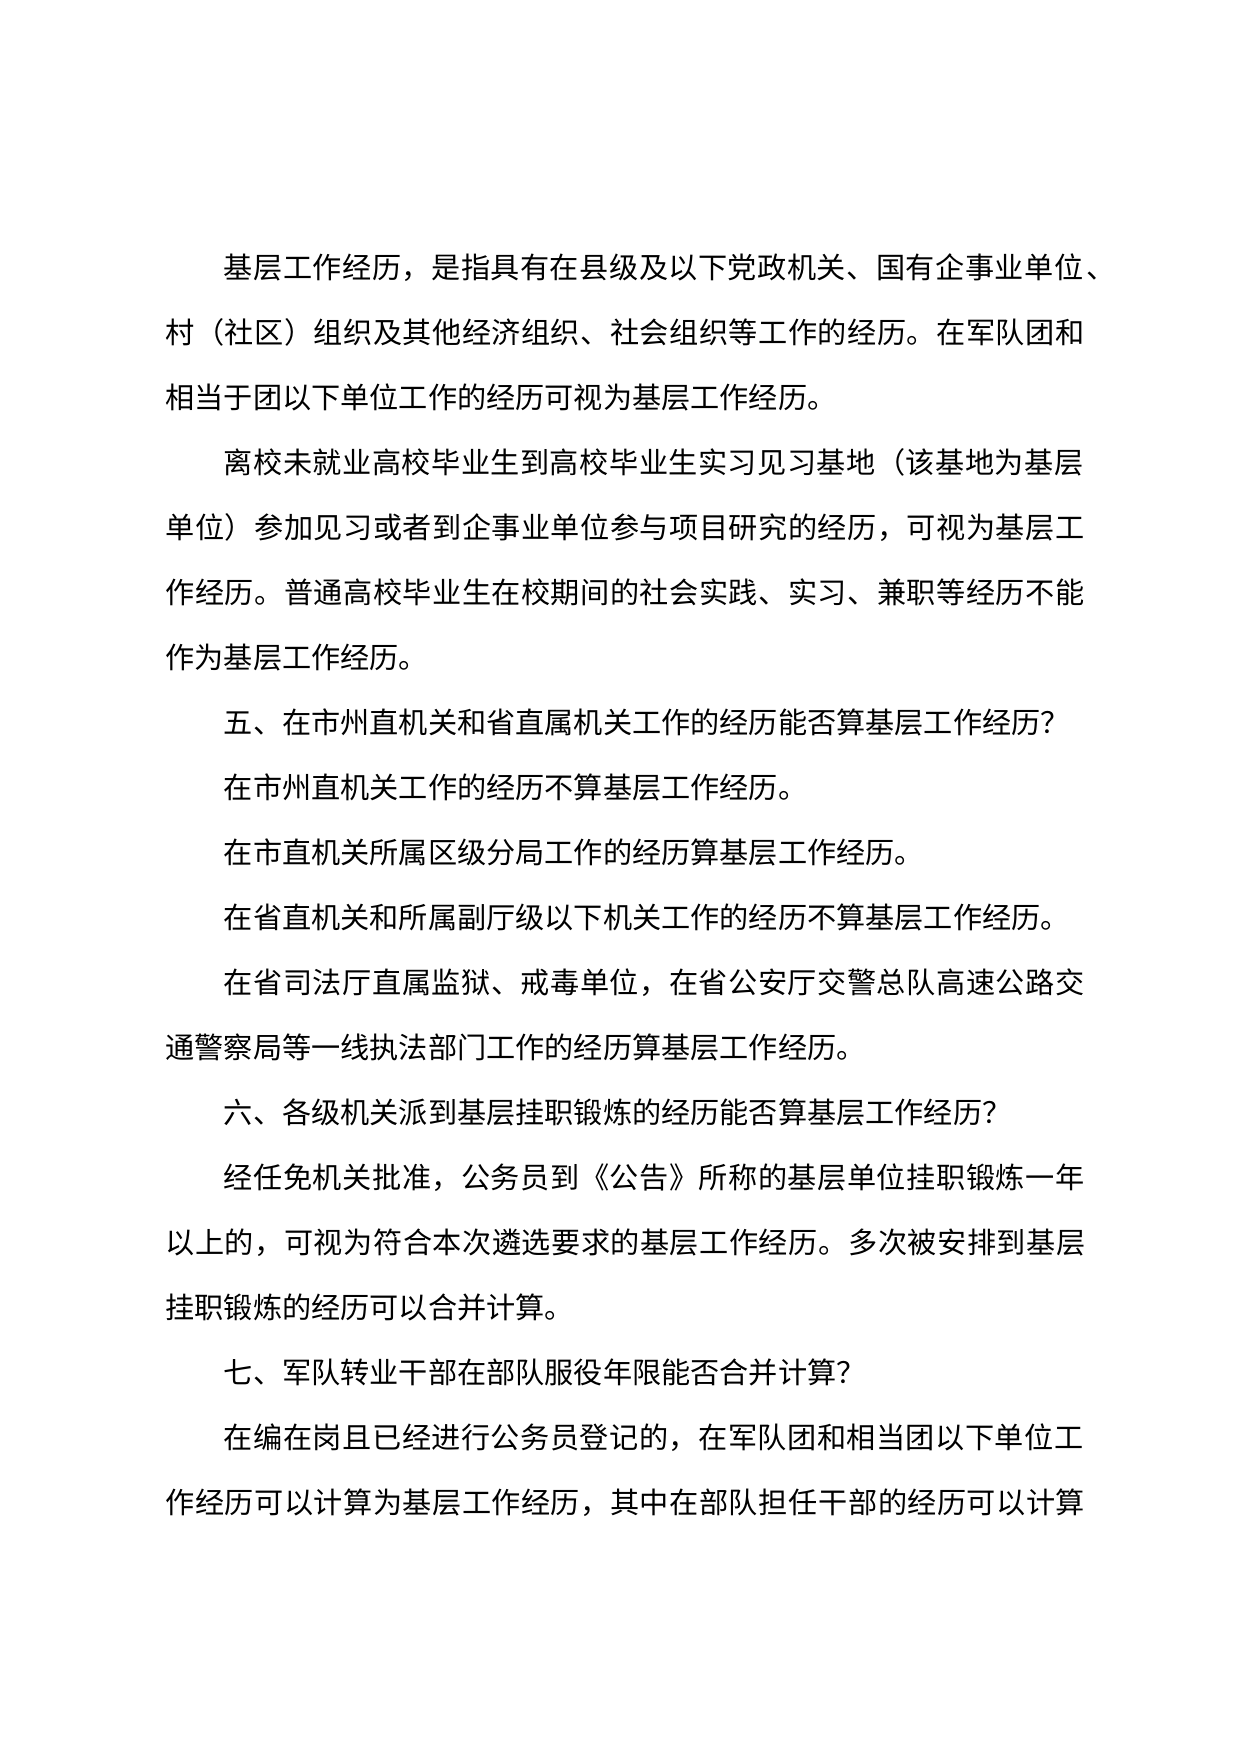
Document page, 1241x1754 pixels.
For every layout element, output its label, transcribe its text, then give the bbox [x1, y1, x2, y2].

text 在市直机关所属区级分局工作的经历算基层工作经历。 [165, 818, 1087, 883]
text 五、在市州直机关和省直属机关工作的经历能否算基层工作经历？ [165, 688, 1087, 753]
text 经任免机关批准，公务员到《公告》所称的基层单位挂职锻炼一年以上的，可视为符合本次遴选要求的基层工作经历。多次被安排到基层挂职锻炼的经历可以合并计算。 [165, 1143, 1087, 1338]
text 基层工作经历，是指具有在县级及以下党政机关、国有企事业单位、村（社区）组织及其他经济组织、社会组织等工作的经历。在军队团和相当于团以下单位工作的经历可视为基层工作经历。 [165, 233, 1087, 428]
text 六、各级机关派到基层挂职锻炼的经历能否算基层工作经历？ [165, 1078, 1087, 1143]
text 离校未就业高校毕业生到高校毕业生实习见习基地（该基地为基层单位）参加见习或者到企事业单位参与项目研究的经历，可视为基层工作经历。普通高校毕业生在校期间的社会实践、实习、兼职等经历不能作为基层工作经历。 [165, 428, 1087, 688]
text 七、军队转业干部在部队服役年限能否合并计算？ [165, 1338, 1087, 1403]
text 在市州直机关工作的经历不算基层工作经历。 [165, 753, 1087, 818]
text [165, 1403, 1087, 1533]
text 在省直机关和所属副厅级以下机关工作的经历不算基层工作经历。 [165, 883, 1087, 948]
text 在省司法厅直属监狱、戒毒单位，在省公安厅交警总队高速公路交通警察局等一线执法部门工作的经历算基层工作经历。 [165, 948, 1087, 1078]
